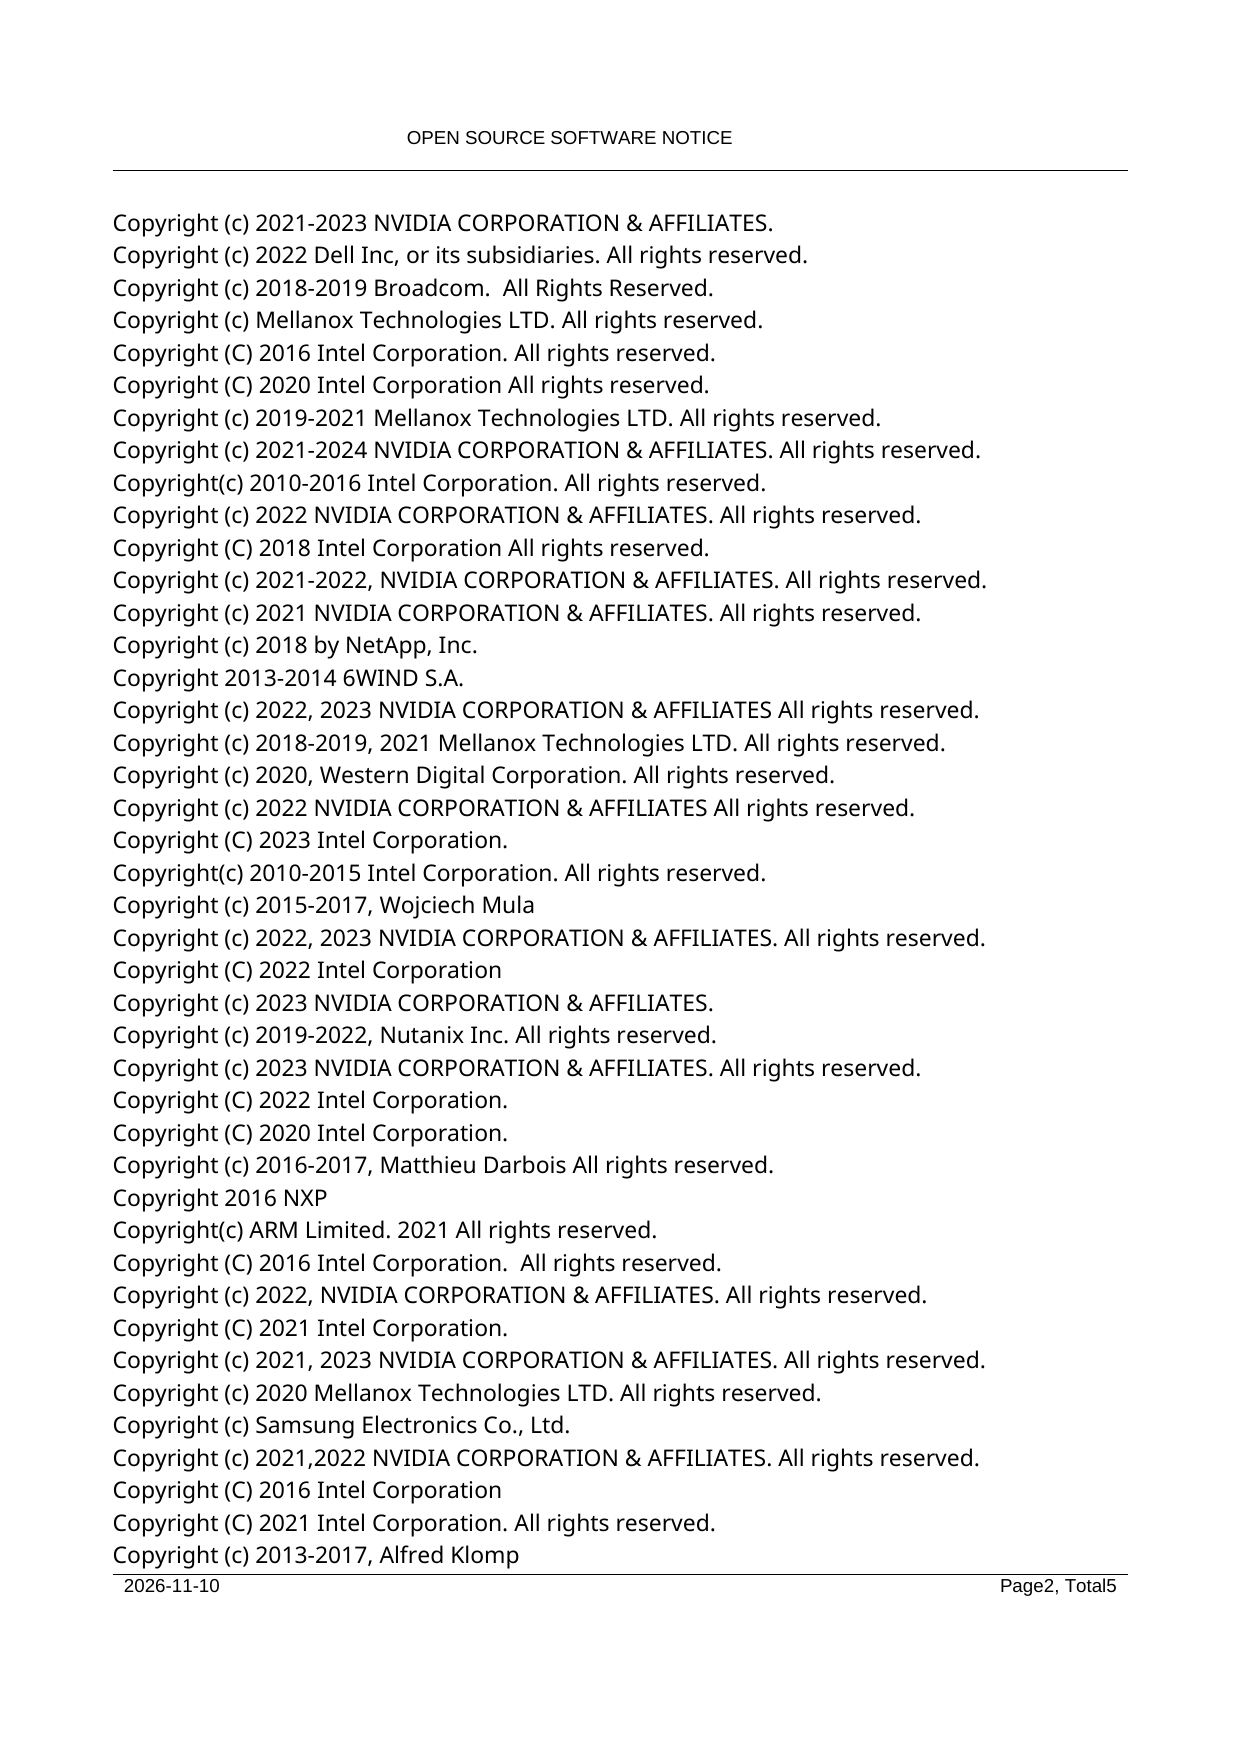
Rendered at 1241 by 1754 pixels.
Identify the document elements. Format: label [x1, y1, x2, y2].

text [112, 206, 1128, 1571]
